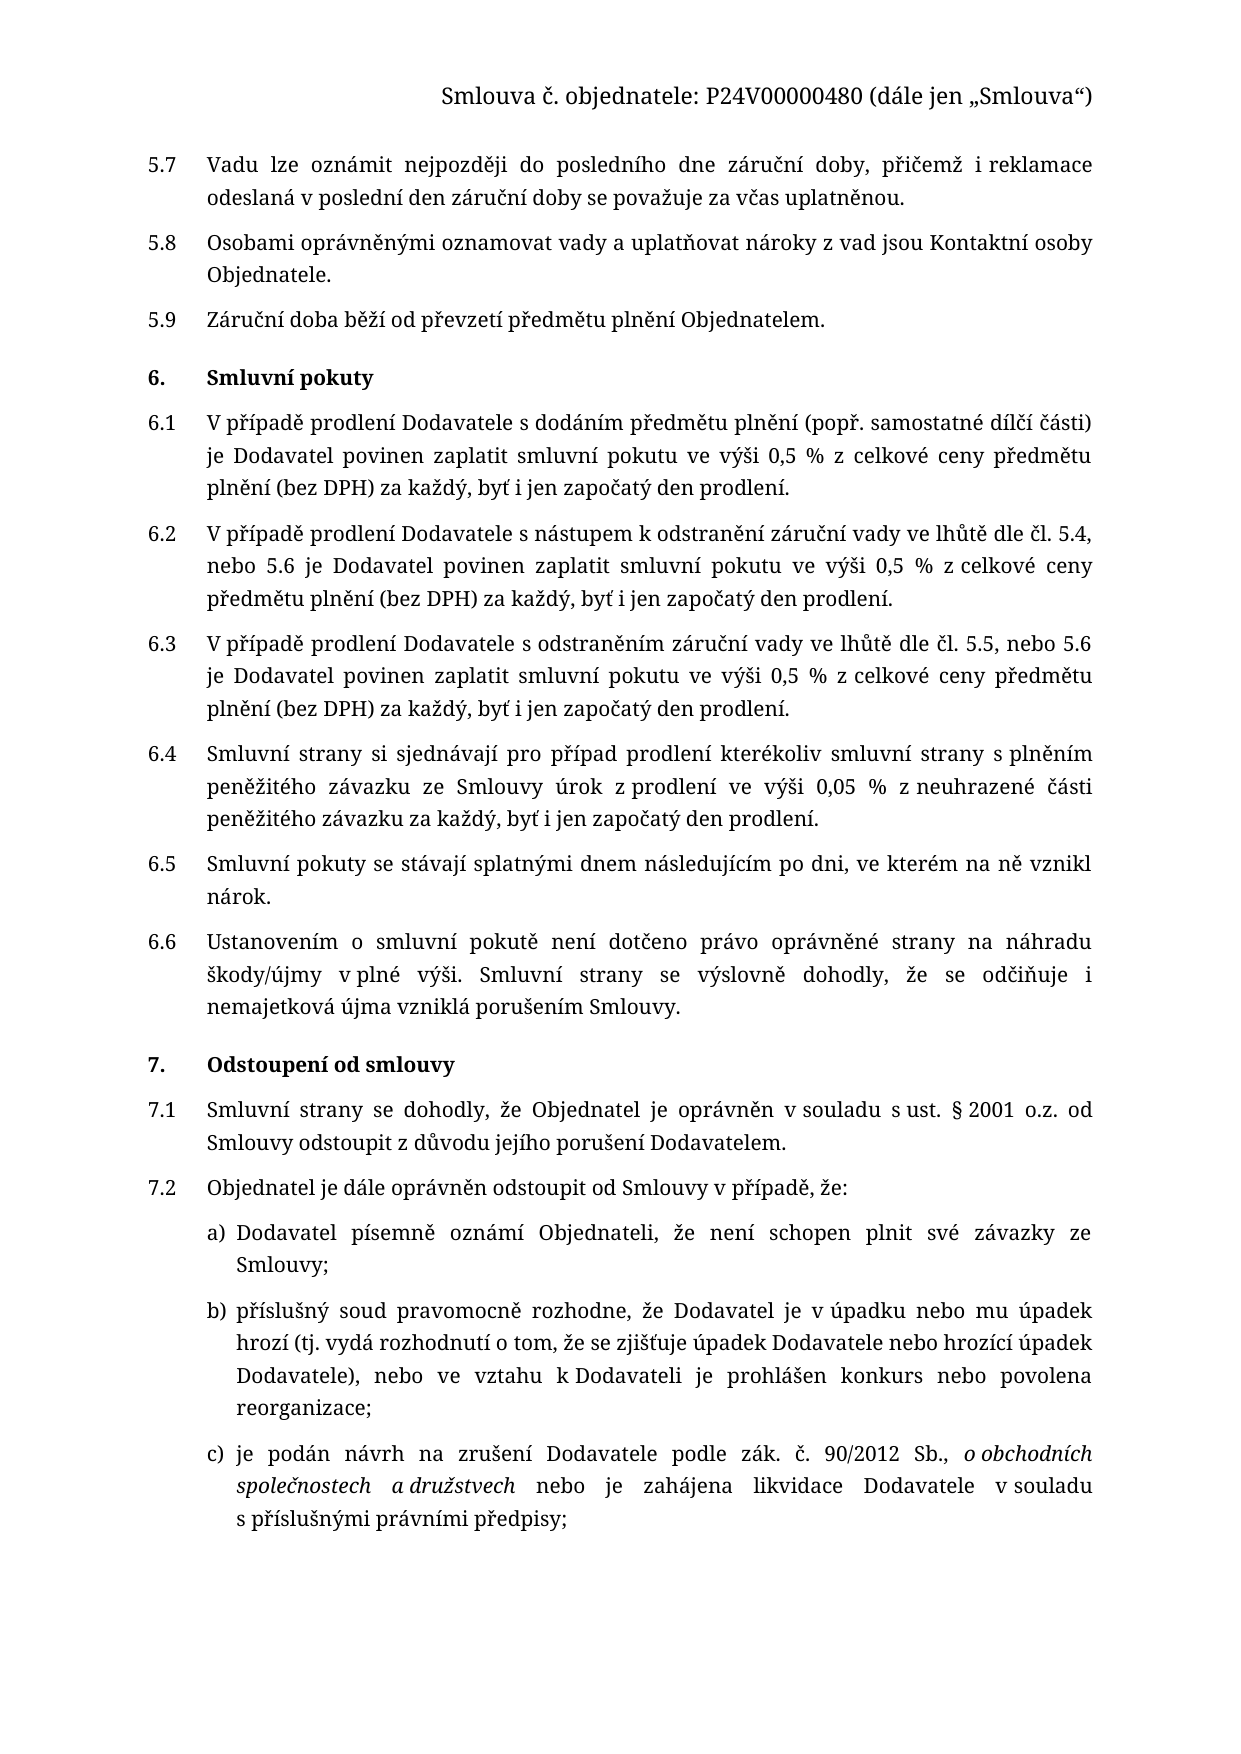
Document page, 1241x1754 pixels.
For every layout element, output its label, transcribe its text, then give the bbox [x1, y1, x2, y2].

list Ustanovením o smluvní pokutě není dotčeno právo oprávněné strany na náhradu škody/újmy v plné výši. Smluvní strany se výslovně dohodly, že se odčiňuje i nemajetková újma vzniklá porušením Smlouvy. [148, 927, 1093, 1021]
list Objednatel je dále oprávněn odstoupit od Smlouvy v případě, že: [148, 1173, 1093, 1201]
list Smluvní pokuty [148, 363, 1093, 392]
list je podán návrh na zrušení Dodavatele podle zák. č. 90/2012 Sb., o obchodních společnostech a družstvech nebo je zahájena likvidace Dodavatele v souladu s příslušnými právními předpisy; [207, 1439, 1093, 1532]
list Záruční doba běží od převzetí předmětu plnění Objednatelem. [148, 306, 1093, 334]
list Smluvní pokuty se stávají splatnými dnem následujícím po dni, ve kterém na ně vznikl nárok. [148, 849, 1093, 911]
list příslušný soud pravomocně rozhodne, že Dodavatel je v úpadku nebo mu úpadek hrozí (tj. vydá rozhodnutí o tom, že se zjišťuje úpadek Dodavatele nebo hrozící úpadek Dodavatele), nebo ve vztahu k Dodavateli je prohlášen konkurs nebo povolena reorganizace; [207, 1296, 1093, 1422]
list Osobami oprávněnými oznamovat vady a uplatňovat nároky z vad jsou Kontaktní osoby Objednatele. [148, 228, 1093, 289]
list Vadu lze oznámit nejpozději do posledního dne záruční doby, přičemž i reklamace odeslaná v poslední den záruční doby se považuje za včas uplatněnou. [148, 150, 1093, 211]
list Dodavatel písemně oznámí Objednateli, že není schopen plnit své závazky ze Smlouvy; [207, 1218, 1093, 1279]
list Smluvní strany se dohodly, že Objednatel je oprávněn v souladu s ust. § 2001 o.z. od Smlouvy odstoupit z důvodu jejího porušení Dodavatelem. [148, 1095, 1093, 1156]
list Odstoupení od smlouvy [148, 1050, 1093, 1078]
list Smluvní strany si sjednávají pro případ prodlení kterékoliv smluvní strany s plněním peněžitého závazku ze Smlouvy úrok z prodlení ve výši 0,05 % z neuhrazené části peněžitého závazku za každý, byť i jen započatý den prodlení. [148, 739, 1093, 833]
list V případě prodlení Dodavatele s odstraněním záruční vady ve lhůtě dle čl. 5.5, nebo 5.6 je Dodavatel povinen zaplatit smluvní pokutu ve výši 0,5 % z celkové ceny předmětu plnění (bez DPH) za každý, byť i jen započatý den prodlení. [148, 629, 1093, 723]
list V případě prodlení Dodavatele s nástupem k odstranění záruční vady ve lhůtě dle čl. 5.4, nebo 5.6 je Dodavatel povinen zaplatit smluvní pokutu ve výši 0,5 % z celkové ceny předmětu plnění (bez DPH) za každý, byť i jen započatý den prodlení. [148, 519, 1093, 612]
list V případě prodlení Dodavatele s dodáním předmětu plnění (popř. samostatné dílčí části) je Dodavatel povinen zaplatit smluvní pokutu ve výši 0,5 % z celkové ceny předmětu plnění (bez DPH) za každý, byť i jen započatý den prodlení. [148, 408, 1093, 502]
